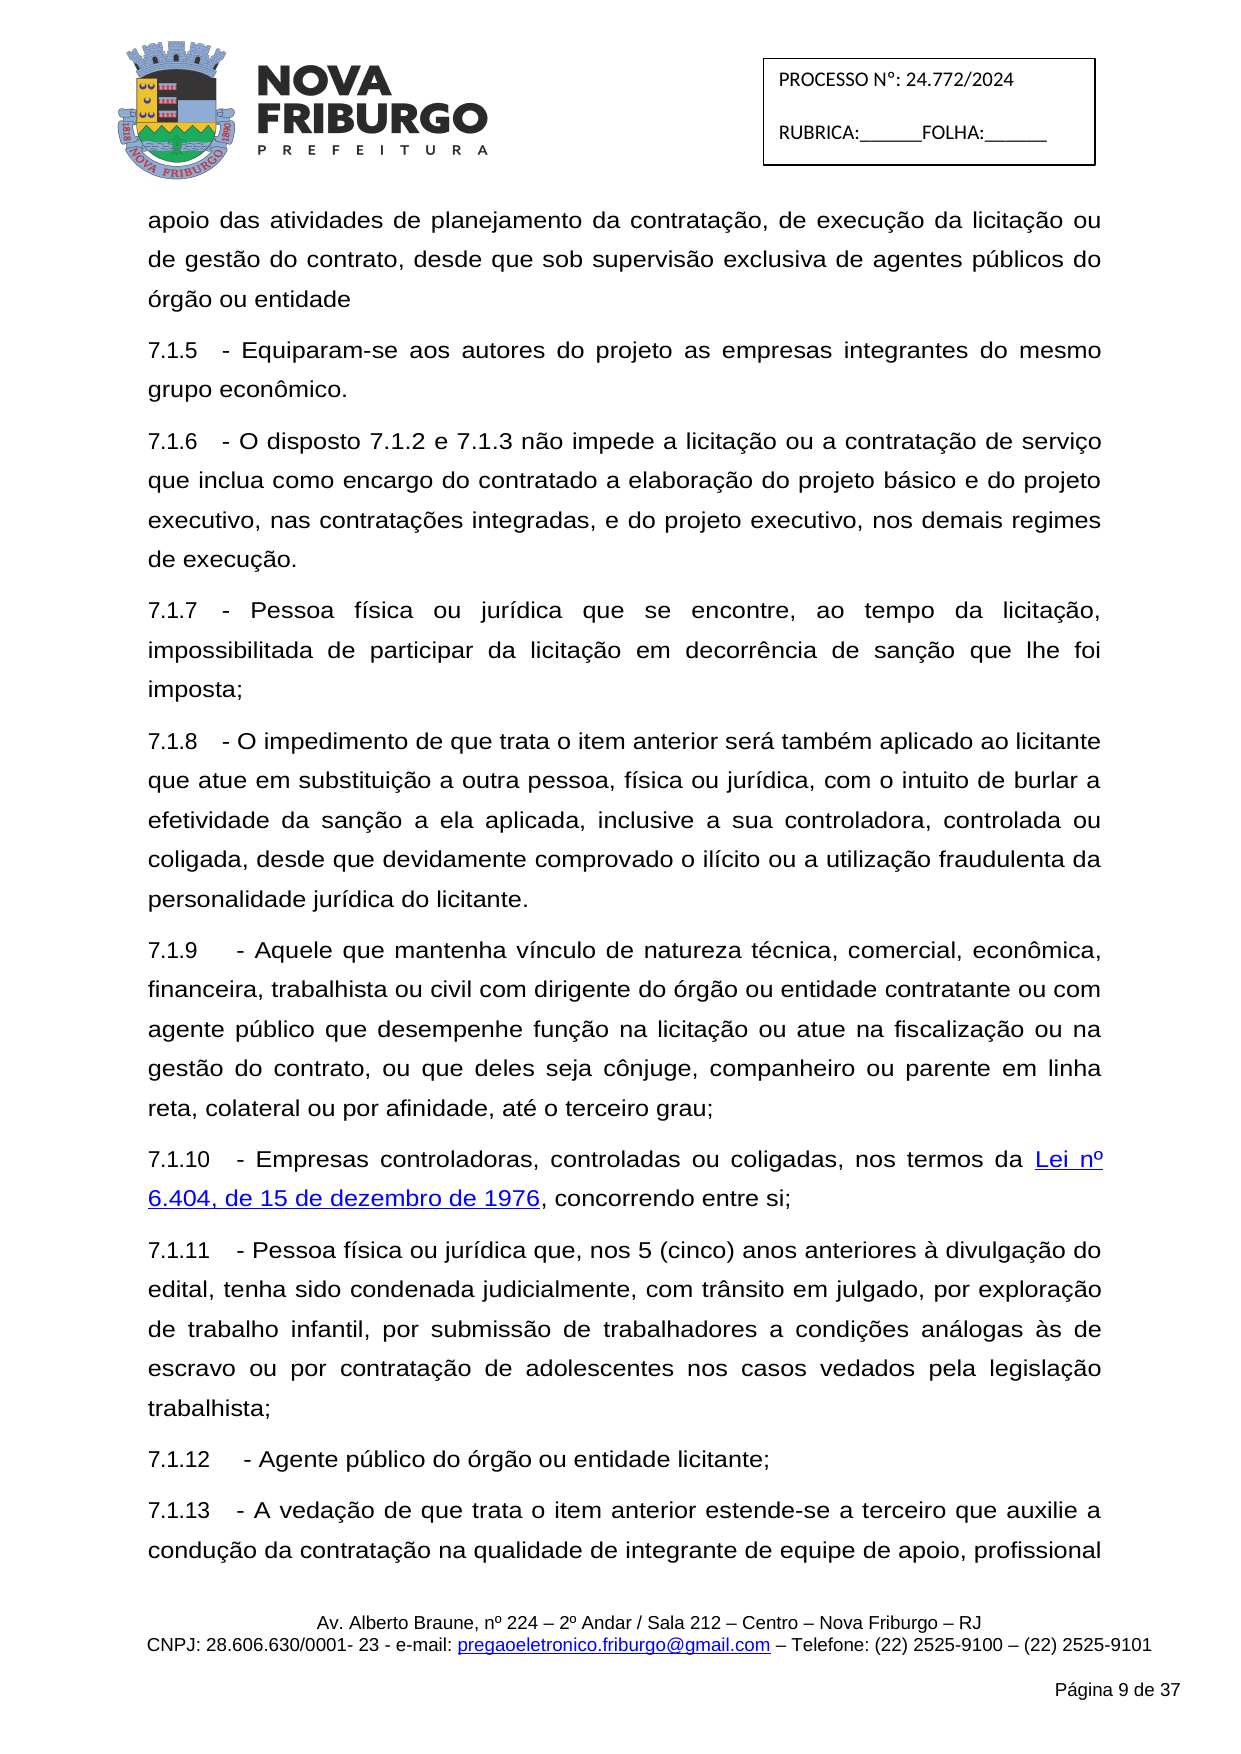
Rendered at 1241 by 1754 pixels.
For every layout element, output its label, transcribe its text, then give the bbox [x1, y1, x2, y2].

list - Aquele que mantenha vínculo de natureza técnica, comercial, econômica, financeira, trabalhista ou civil com dirigente do órgão ou entidade contratante ou com agente público que desempenhe função na licitação ou atue na fiscalização ou na gestão do contrato, ou que deles seja cônjuge, companheiro ou parente em linha reta, colateral ou por afinidade, até o terceiro grau; [148, 937, 1103, 1121]
list - O impedimento de que trata o item anterior será também aplicado ao licitante que atue em substituição a outra pessoa, física ou jurídica, com o intuito de burlar a efetividade da sanção a ela aplicada, inclusive a sua controladora, controlada ou coligada, desde que devidamente comprovado o ilícito ou a utilização fraudulenta da personalidade jurídica do licitante. [148, 728, 1103, 912]
picture [104, 35, 501, 181]
list - Pessoa física ou jurídica que, nos 5 (cinco) anos anteriores à divulgação do edital, tenha sido condenada judicialmente, com trânsito em julgado, por exploração de trabalho infantil, por submissão de trabalhadores a condições análogas às de escravo ou por contratação de adolescentes nos casos vedados pela legislação trabalhista; [148, 1237, 1103, 1421]
list - Equiparam-se aos autores do projeto as empresas integrantes do mesmo grupo econômico. [148, 337, 1103, 403]
list - Pessoa física ou jurídica que se encontre, ao tempo da licitação, impossibilitada de participar da licitação em decorrência de sanção que lhe foi imposta; [148, 597, 1103, 703]
list - Agente público do órgão ou entidade licitante; [148, 1446, 1103, 1472]
list - O disposto 7.1.2 e 7.1.3 não impede a licitação ou a contratação de serviço que inclua como encargo do contratado a elaboração do projeto básico e do projeto executivo, nas contratações integradas, e do projeto executivo, nos demais regimes de execução. [148, 428, 1103, 572]
list - Empresas controladoras, controladas ou coligadas, nos termos da Lei nº 6.404, de 15 de dezembro de 1976, concorrendo entre si; [148, 1146, 1103, 1212]
